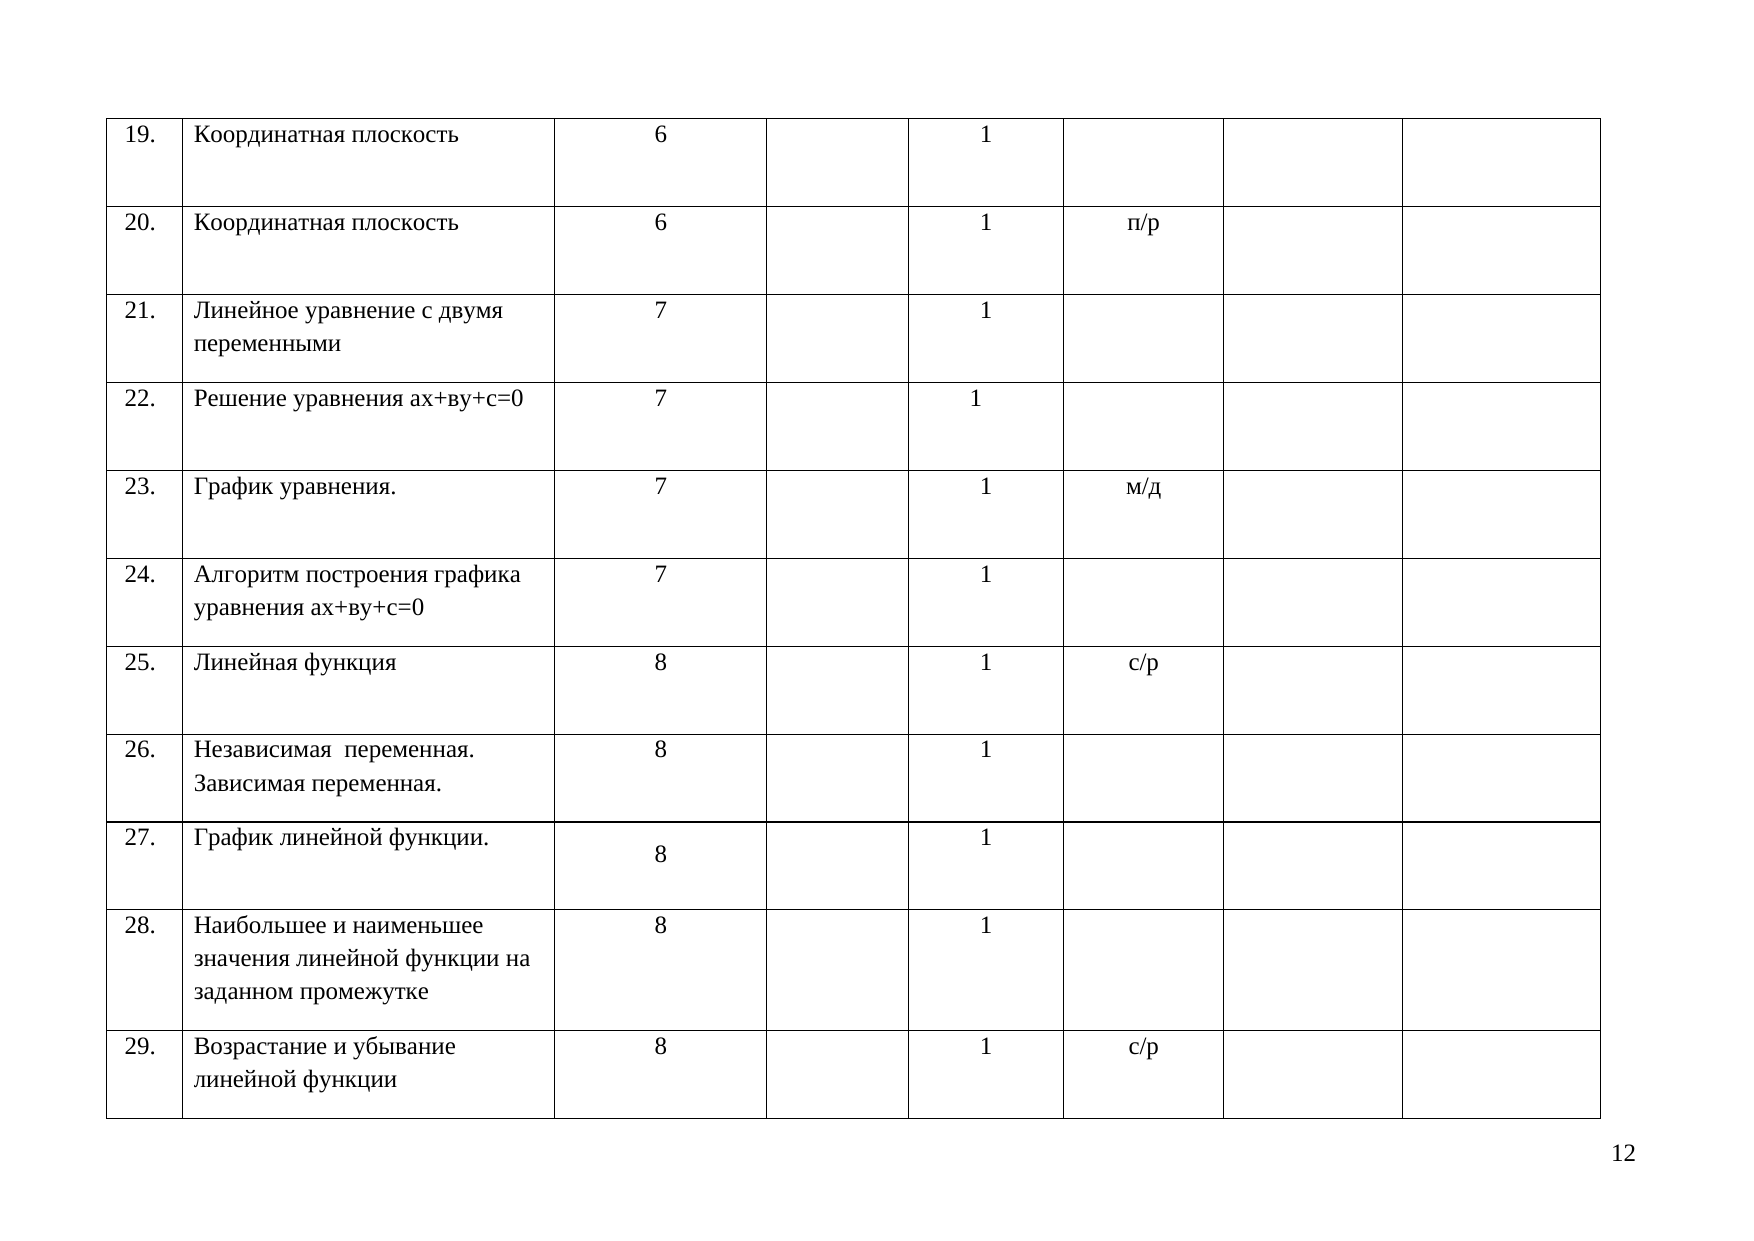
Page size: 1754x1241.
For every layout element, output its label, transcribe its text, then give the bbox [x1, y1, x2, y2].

table_cell 30 [107, 207, 182, 294]
table_cell Координатная плоскость [183, 207, 554, 294]
table_cell 37 [107, 647, 182, 733]
table_cell [767, 910, 908, 1030]
table_cell 8 [555, 823, 766, 909]
table_cell Линейная функция [183, 647, 554, 733]
table_cell 1 [909, 910, 1063, 1030]
table_cell 1 [909, 735, 1063, 821]
table_cell Линейное уравнение с двумя переменными [183, 295, 554, 382]
table_cell [1064, 383, 1223, 470]
table_cell [1224, 647, 1402, 733]
table_cell График линейной функции. [183, 823, 554, 909]
table_cell 1 [909, 119, 1063, 206]
table_cell п/р [1064, 207, 1223, 294]
table_cell [1403, 295, 1600, 382]
table_cell 7 [555, 295, 766, 382]
table_cell [767, 735, 908, 821]
table_cell [1224, 295, 1402, 382]
table_cell Наибольшее и наименьшее значения линейной функции на заданном промежутке [183, 910, 554, 1030]
table_cell 6 [555, 207, 766, 294]
table_cell [767, 207, 908, 294]
table_cell [1403, 207, 1600, 294]
table_cell с/р [1064, 1031, 1223, 1118]
table_cell 42 [107, 910, 182, 1030]
table_cell 1 [909, 207, 1063, 294]
table_cell 1 [909, 823, 1063, 909]
table_cell с/р [1064, 647, 1223, 733]
table_cell [1064, 119, 1223, 206]
table_cell [767, 119, 908, 206]
table_cell [1403, 735, 1600, 821]
table_cell Независимая переменная. Зависимая переменная. [183, 735, 554, 821]
table_cell 39 [107, 735, 182, 821]
table_cell [1403, 383, 1600, 470]
table_cell [1224, 910, 1402, 1030]
table_cell [1403, 471, 1600, 558]
table_cell [1064, 735, 1223, 821]
table_cell [767, 823, 908, 909]
table_cell [1064, 559, 1223, 646]
table_cell 40 [107, 823, 182, 909]
table_cell [1064, 823, 1223, 909]
table_cell 7 [555, 383, 766, 470]
table_cell 8 [555, 735, 766, 821]
table_cell 34 [107, 471, 182, 558]
table_cell 7 [555, 559, 766, 646]
table_cell 28 [107, 119, 182, 206]
table_cell График уравнения. [183, 471, 554, 558]
table_cell Решение уравнения ах+ву+с=0 [183, 383, 554, 470]
table_cell м/д [1064, 471, 1223, 558]
table_cell [1403, 119, 1600, 206]
table_cell Возрастание и убывание линейной функции [183, 1031, 554, 1118]
table_cell 33 [107, 383, 182, 470]
table_cell 1 [909, 383, 1063, 470]
table_cell [1403, 823, 1600, 909]
table_cell [1064, 295, 1223, 382]
table_cell 1 [909, 1031, 1063, 1118]
table_cell [767, 295, 908, 382]
table_cell [1224, 559, 1402, 646]
table_cell [1403, 1031, 1600, 1118]
table_cell 8 [555, 1031, 766, 1118]
table_cell 1 [909, 295, 1063, 382]
table_cell [767, 1031, 908, 1118]
table_cell 1 [909, 647, 1063, 733]
table_cell [1224, 1031, 1402, 1118]
table_cell 8 [555, 647, 766, 733]
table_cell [183, 119, 554, 206]
table_cell [767, 383, 908, 470]
table_cell 43 [107, 1031, 182, 1118]
table_cell [1224, 471, 1402, 558]
table_cell 7 [555, 471, 766, 558]
table_cell [767, 647, 908, 733]
table_cell 1 [909, 471, 1063, 558]
table_cell [1224, 119, 1402, 206]
table_cell [767, 559, 908, 646]
table_cell 31 [107, 295, 182, 382]
table_cell [1224, 383, 1402, 470]
table_cell 8 [555, 910, 766, 1030]
table_cell [1403, 559, 1600, 646]
table_cell [1224, 823, 1402, 909]
table_cell 6 [555, 119, 766, 206]
table_cell 1 [909, 559, 1063, 646]
table_cell [1403, 647, 1600, 733]
table_cell [1224, 207, 1402, 294]
table_cell 36 [107, 559, 182, 646]
table_cell [1064, 910, 1223, 1030]
table_cell [767, 471, 908, 558]
table_cell Алгоритм построения графика уравнения ах+ву+с=0 [183, 559, 554, 646]
table_cell [1403, 910, 1600, 1030]
table_cell [1224, 735, 1402, 821]
